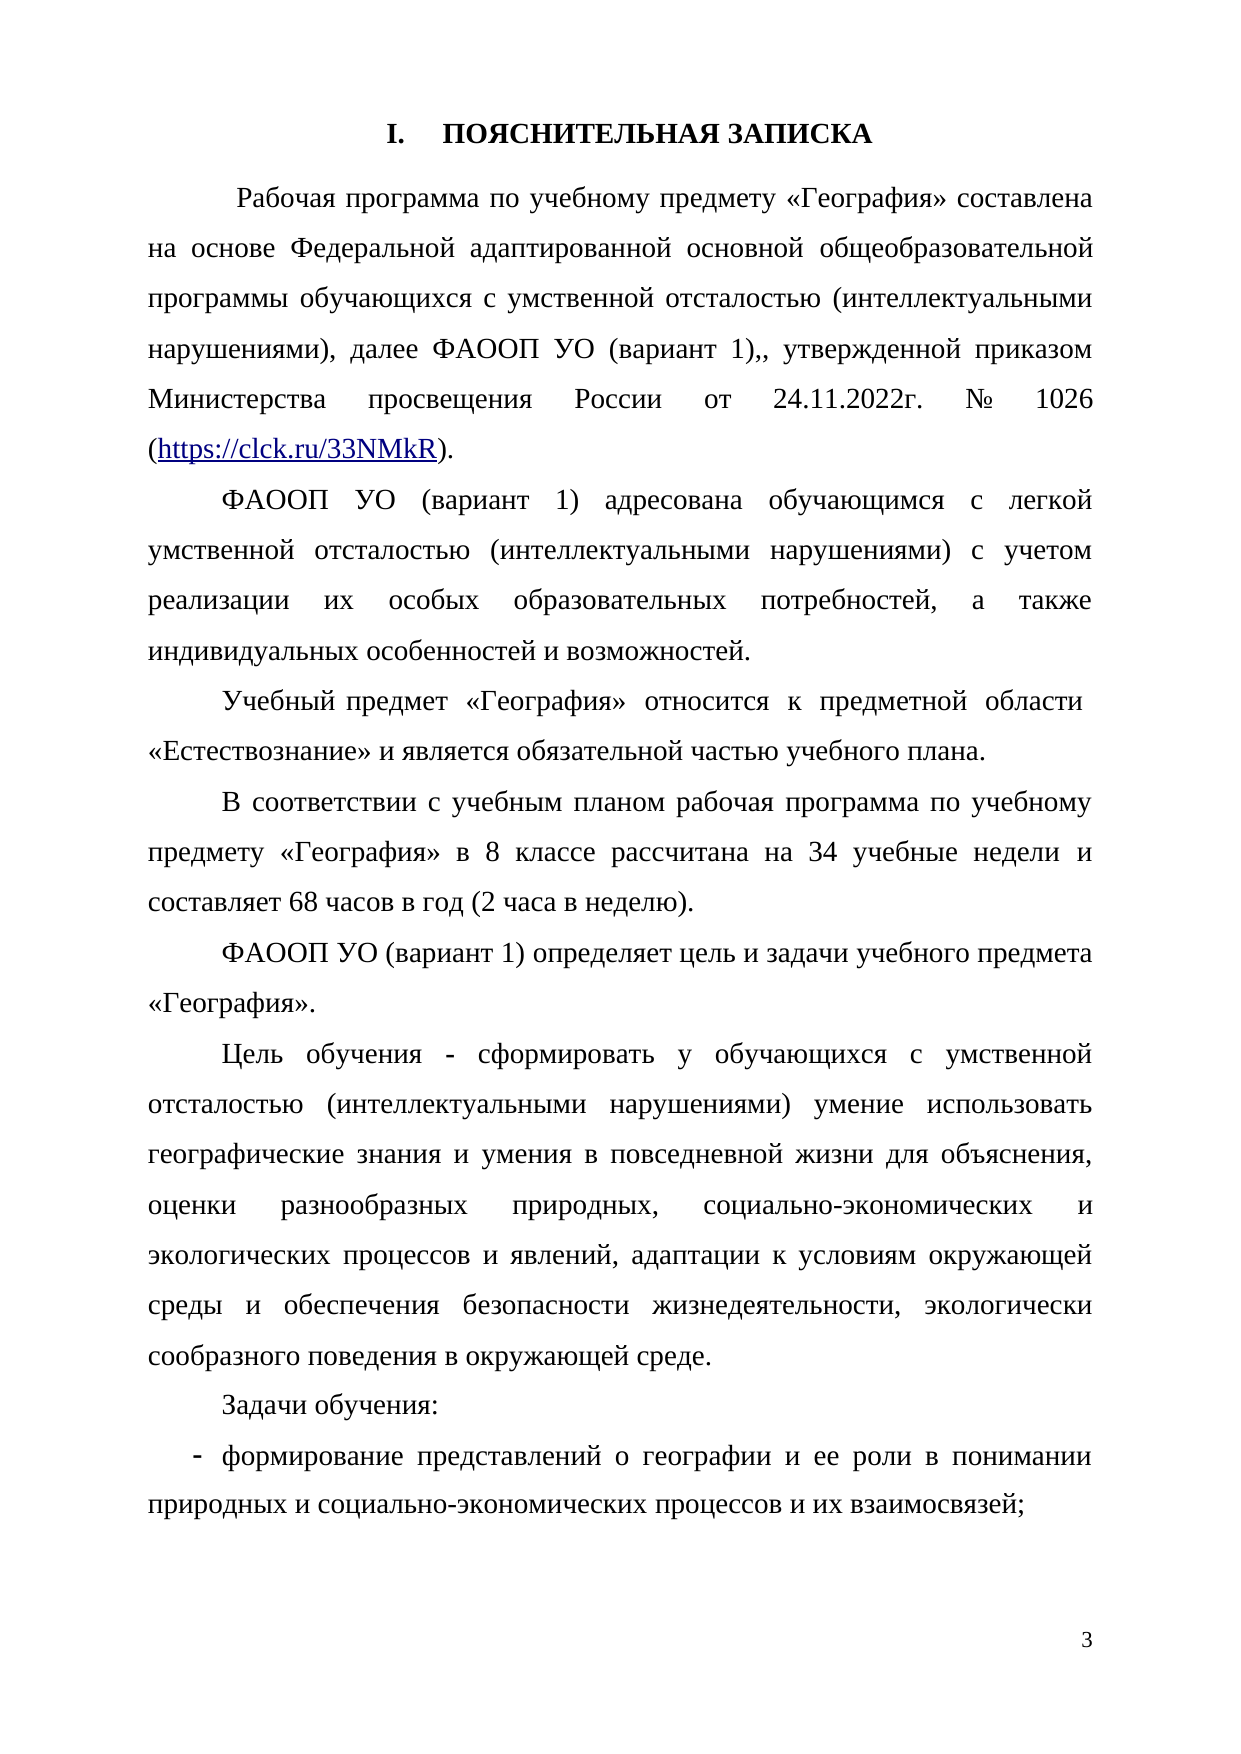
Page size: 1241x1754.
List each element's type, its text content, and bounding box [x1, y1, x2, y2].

subtitle ПОЯСНИТЕЛЬНАЯ ЗАПИСКА [386, 116, 1165, 150]
text Задачи обучения: [221, 1388, 1165, 1422]
text Учебный предмет «География» относится к предметной области [221, 683, 1165, 717]
text ФАООП УО (вариант 1) адресована обучающимся с легкой умственной отсталостью (интеллектуальными нарушениями) с учетом реализации их особых образовательных потребностей, а также индивидуальных особенностей и возможностей. [148, 482, 1092, 666]
text Цель обучения - сформировать у обучающихся с умственной отсталостью (интеллектуальными нарушениями) умение использовать географические знания и умения в повседневной жизни для объяснения, оценки разнообразных природных, социально-экономических и экологических процессов и явлений, адаптации к условиям окружающей среды и обеспечения безопасности жизнедеятельности, экологически сообразного поведения в окружающей среде. [148, 1036, 1093, 1371]
text «Естествознание» и является обязательной частью учебного плана. [148, 733, 1165, 767]
list формирование представлений о географии и ее роли в понимании природных и социально-экономических процессов и их взаимосвязей; [148, 1438, 1092, 1520]
text Рабочая программа по учебному предмету «География» составлена на основе Федеральной адаптированной основной общеобразовательной программы обучающихся с умственной отсталостью (интеллектуальными нарушениями), далее ФАООП УО (вариант 1),, утвержденной приказом Министерства просвещения России от 24.11.2022г. № 1026 (https://clck.ru/33NMkR). [148, 180, 1093, 465]
text ФАООП УО (вариант 1) определяет цель и задачи учебного предмета «География». [148, 935, 1093, 1019]
text В соответствии с учебным планом рабочая программа по учебному предмету «География» в 8 классе рассчитана на 34 учебные недели и составляет 68 часов в год (2 часа в неделю). [148, 784, 1092, 918]
